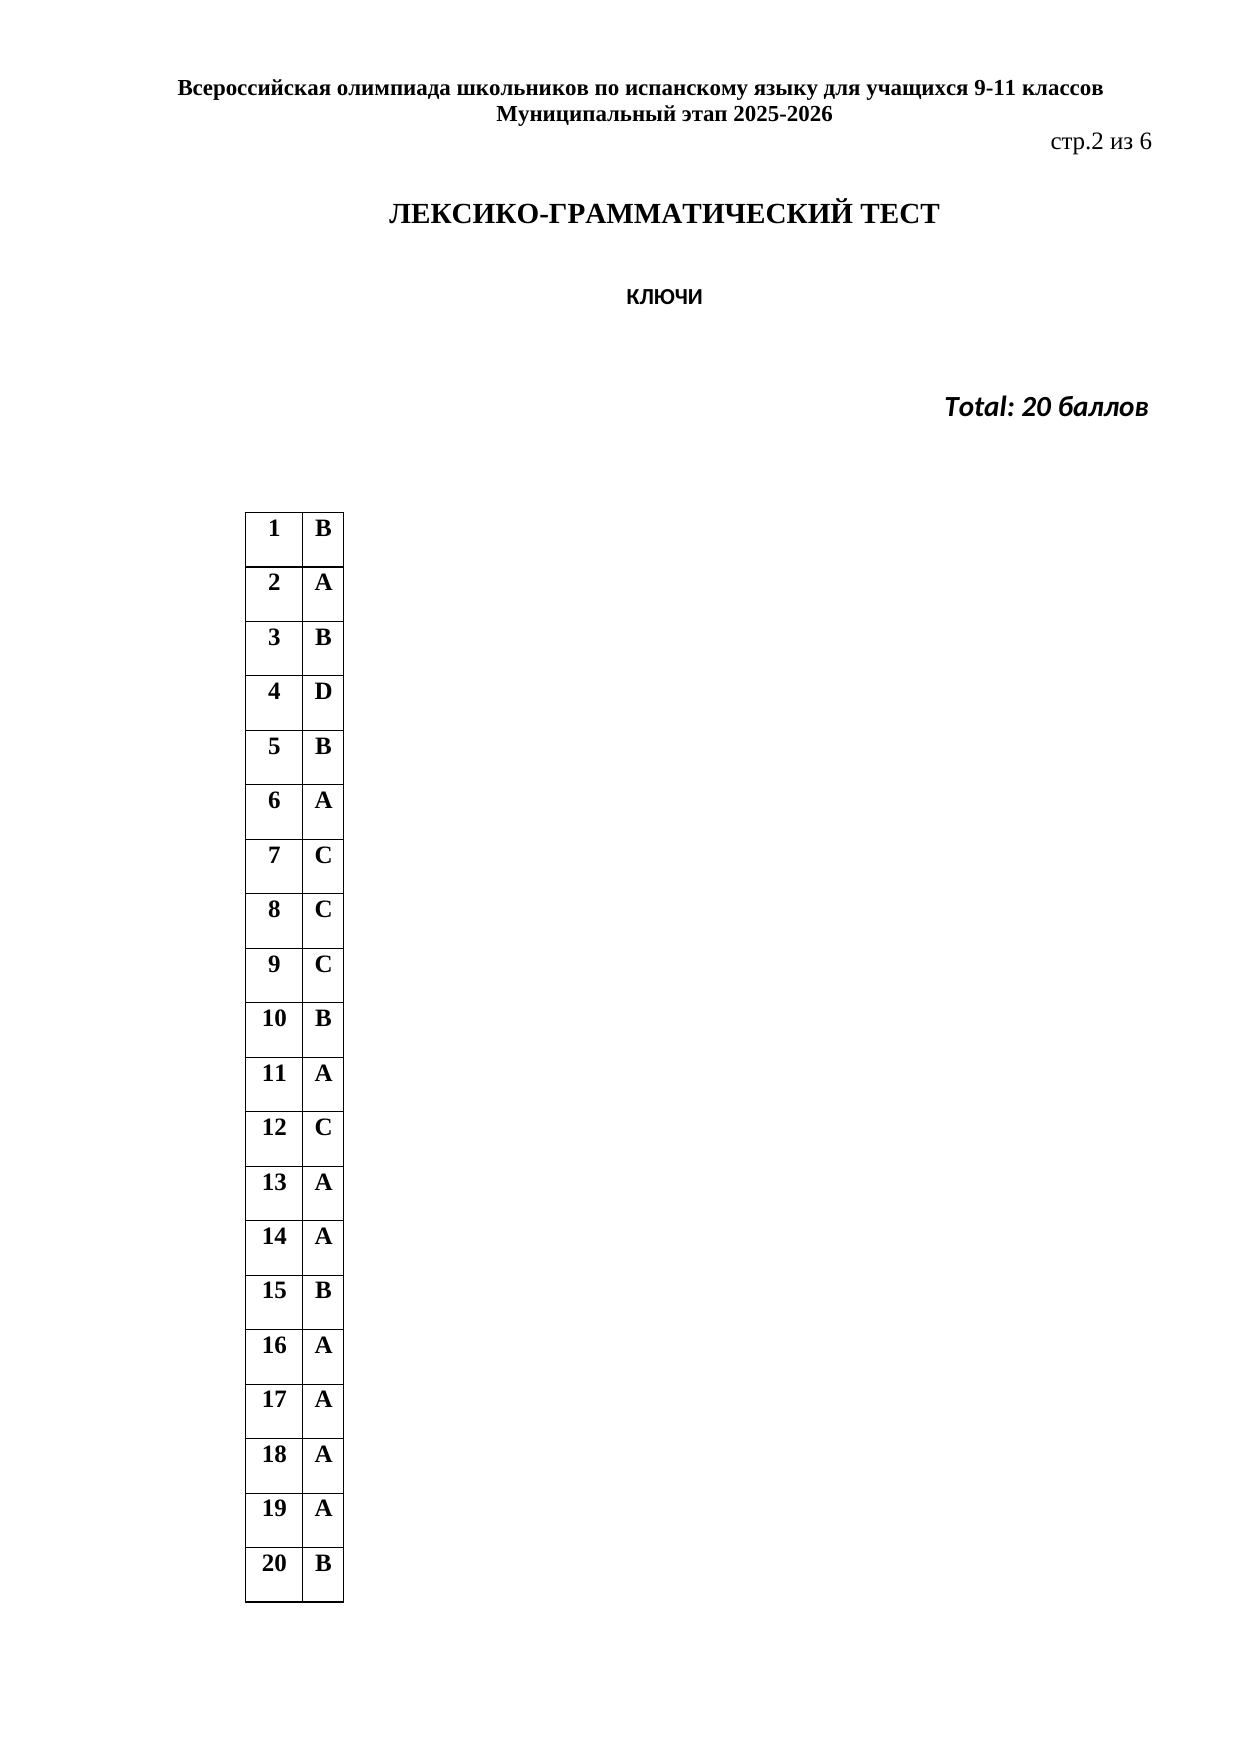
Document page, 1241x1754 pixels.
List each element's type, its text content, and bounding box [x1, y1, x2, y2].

table_cell 19 [246, 1494, 302, 1547]
table_cell 2 [246, 568, 302, 621]
table_cell 6 [246, 785, 302, 839]
table_cell 7 [246, 840, 302, 893]
table_cell 5 [246, 731, 302, 784]
table_cell 10 [246, 1003, 302, 1057]
table_cell 12 [246, 1112, 302, 1166]
table_cell A [303, 1439, 343, 1492]
table_cell 13 [246, 1167, 302, 1220]
table_cell 4 [246, 676, 302, 730]
table_cell B [303, 1003, 343, 1057]
table_cell 8 [246, 894, 302, 948]
table_cell A [303, 1221, 343, 1274]
table_cell A [303, 785, 343, 839]
table_cell A [303, 1385, 343, 1438]
table_cell B [303, 622, 343, 675]
table_header 1 [246, 513, 302, 566]
table_cell C [303, 894, 343, 948]
table_cell 16 [246, 1330, 302, 1383]
table_cell A [303, 1494, 343, 1547]
table_cell A [303, 1330, 343, 1383]
table_cell 11 [246, 1058, 302, 1111]
table_header B [303, 513, 343, 566]
table_cell B [303, 1548, 343, 1601]
table_cell 20 [246, 1548, 302, 1601]
text ЛЕКСИКО-грамматический ТЕСТ [177, 196, 1152, 229]
table_cell C [303, 949, 343, 1002]
table_cell C [303, 1112, 343, 1166]
table_cell B [303, 1276, 343, 1329]
table_cell A [303, 568, 343, 621]
table_cell 18 [246, 1439, 302, 1492]
table_cell 15 [246, 1276, 302, 1329]
table_cell 17 [246, 1385, 302, 1438]
table_cell A [303, 1058, 343, 1111]
table_cell C [303, 840, 343, 893]
table_cell 14 [246, 1221, 302, 1274]
table_cell D [303, 676, 343, 730]
table_cell B [303, 731, 343, 784]
table_cell 9 [246, 949, 302, 1002]
table_cell 3 [246, 622, 302, 675]
text Ключи [177, 282, 1152, 310]
table_cell A [303, 1167, 343, 1220]
text Total: 20 баллов [177, 388, 1152, 424]
